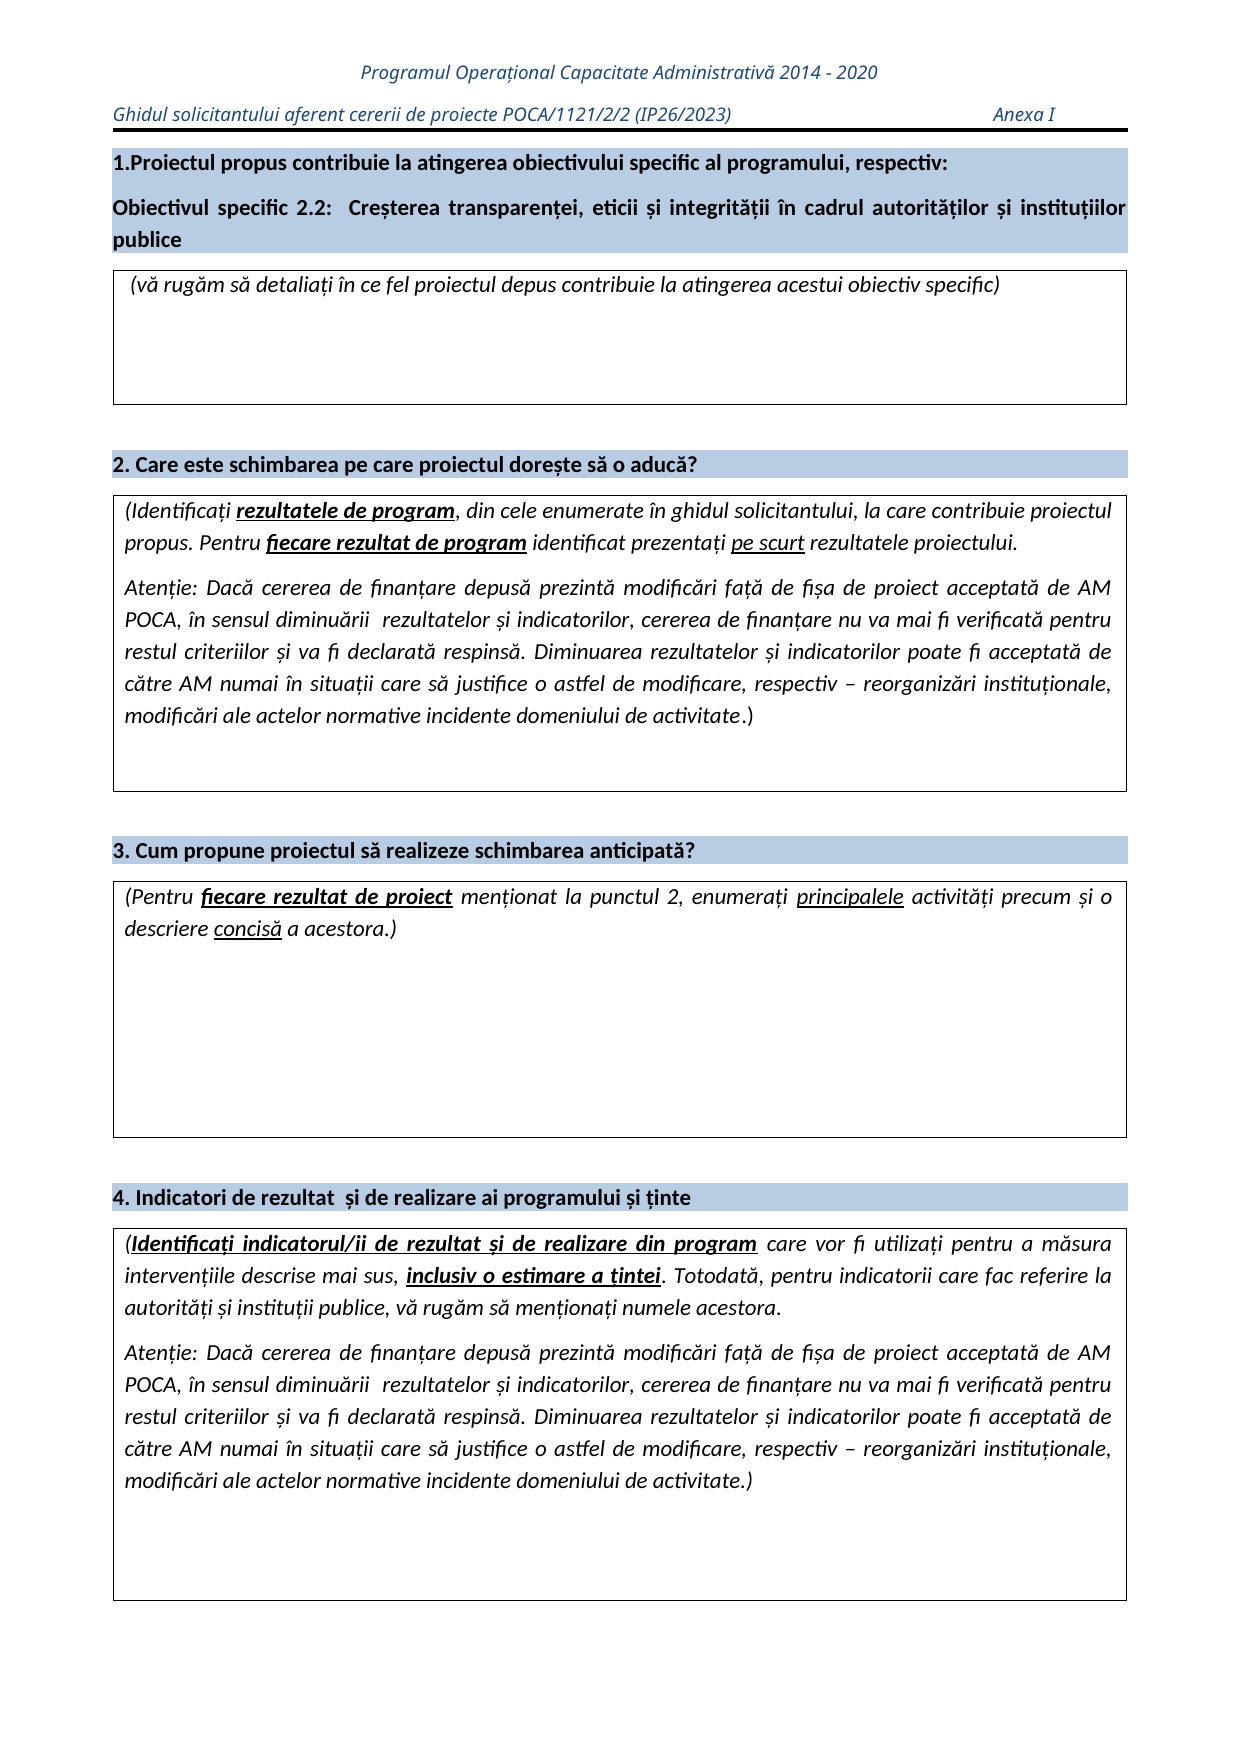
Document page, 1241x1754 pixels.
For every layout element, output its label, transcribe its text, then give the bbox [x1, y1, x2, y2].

text 2. Care este schimbarea pe care proiectul dorește să o aducă? [112, 450, 1128, 478]
table_header (Pentru fiecare rezultat de proiect menționat la punctul 2, enumerați principalele activități precum și o descriere concisă a acestora.) [114, 882, 1126, 1137]
text 1.Proiectul propus contribuie la atingerea obiectivului specific al programului, respectiv: [112, 148, 1128, 176]
text Obiectivul specific 2.2: Creșterea transparenței, eticii și integrității în cadrul autorităților și instituțiilor publice [112, 193, 1128, 253]
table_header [114, 1229, 1126, 1600]
table_header (Identificați rezultatele de program, din cele enumerate în ghidul solicitantului, la care contribuie proiectul propus. Pentru fiecare rezultat de program identificat prezentați pe scurt rezultatele proiectului. Atenție: Dacă cererea de finanțare depusă prezintă modificări față de fișa de proiect acceptată de AM POCA, în sensul diminuării rezultatelor și indicatorilor, cererea de finanțare nu va mai fi verificată pentru restul criteriilor și va fi declarată respinsă. Diminuarea rezultatelor și indicatorilor poate fi acceptată de către AM numai în situații care să justifice o astfel de modificare, respectiv – reorganizări instituționale, modificări ale actelor normative incidente domeniului de activitate.) [114, 496, 1126, 791]
text 3. Cum propune proiectul să realizeze schimbarea anticipată? [112, 836, 1128, 864]
table_header (vă rugăm să detaliați în ce fel proiectul depus contribuie la atingerea acestui obiectiv specific) [114, 271, 1126, 404]
text 4. Indicatori de rezultat și de realizare ai programului și ținte [112, 1183, 1128, 1211]
